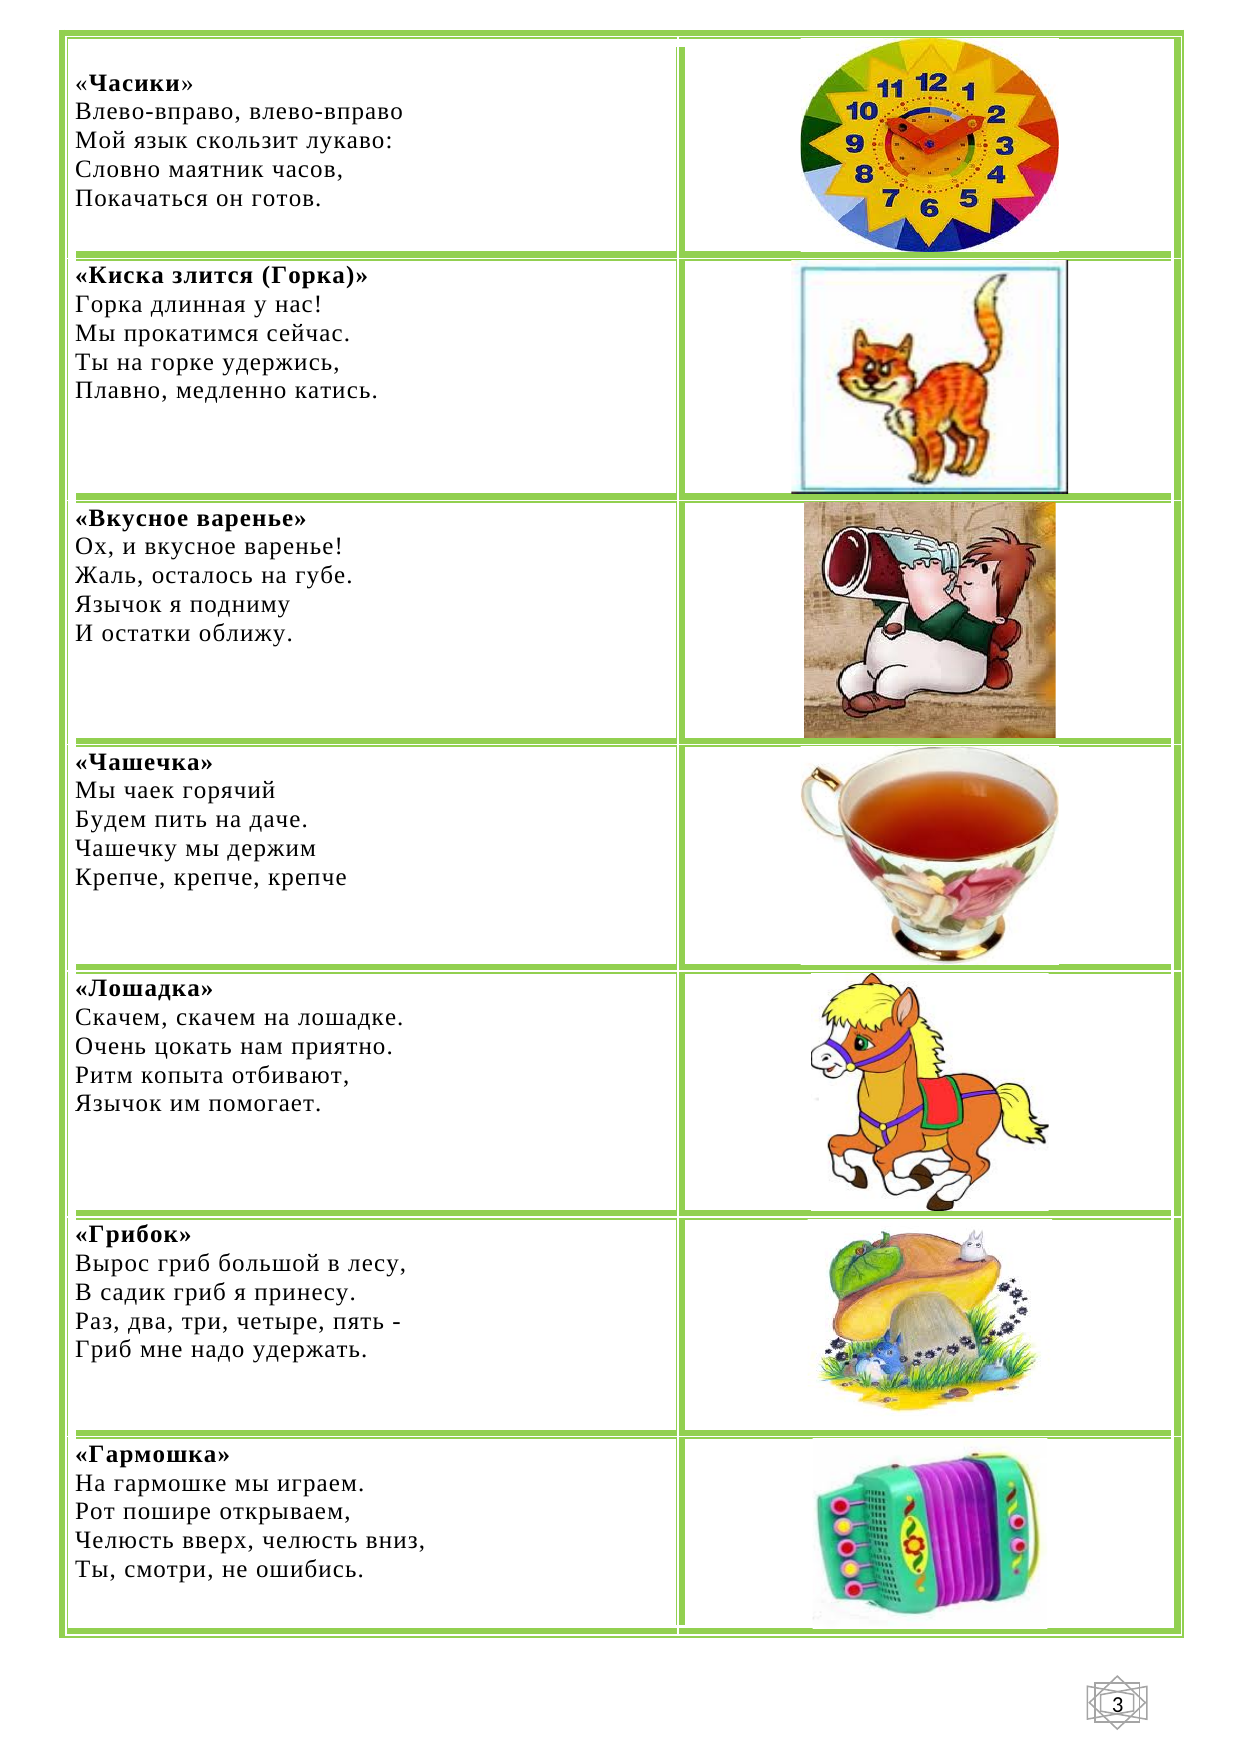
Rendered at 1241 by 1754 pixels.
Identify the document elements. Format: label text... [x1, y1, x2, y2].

table_cell «Чашечка» Мы чаек горячий Будем пить на даче. Чашечку мы держим Крепче, крепче, крепче [65, 738, 680, 964]
table_cell [680, 1210, 1179, 1429]
table_cell [680, 738, 1179, 964]
table_cell [680, 493, 1179, 737]
picture [800, 746, 1059, 965]
picture [811, 973, 1049, 1211]
picture [807, 1219, 1053, 1430]
table_cell [1059, 39, 1174, 251]
picture [800, 38, 1059, 252]
picture [791, 260, 1069, 494]
table_cell «Лошадка» Скачем, скачем на лошадке. Очень цокать нам приятно. Ритм копыта отбивают, Язычок им помогает. [65, 964, 680, 1210]
table_cell [680, 39, 800, 251]
table_cell «Часики» Влево-вправо, влево-вправо Мой язык скользит лукаво: Словно маятник часов, Покачаться он готов. [65, 36, 680, 251]
table_cell «Гармошка» На гармошке мы играем. Рот пошире открываем, Челюсть вверх, челюсть вниз, Ты, смотри, не ошибись. [65, 1430, 680, 1628]
table_cell [680, 251, 1179, 493]
picture [812, 1438, 1048, 1629]
table_cell [680, 1430, 1179, 1628]
table_cell «Грибок» Вырос гриб большой в лесу, В садик гриб я принесу. Раз, два, три, четыре, пять - Гриб мне надо удержать. [65, 1210, 680, 1429]
table_cell «Вкусное варенье» Ох, и вкусное варенье! Жаль, осталось на губе. Язычок я подниму И остатки оближу. [65, 493, 680, 737]
picture [804, 502, 1056, 738]
table_cell «Киска злится (Горка)» Горка длинная у нас! Мы прокатимся сейчас. Ты на горке удержись, Плавно, медленно катись. [65, 251, 680, 493]
table_cell [680, 964, 1179, 1210]
